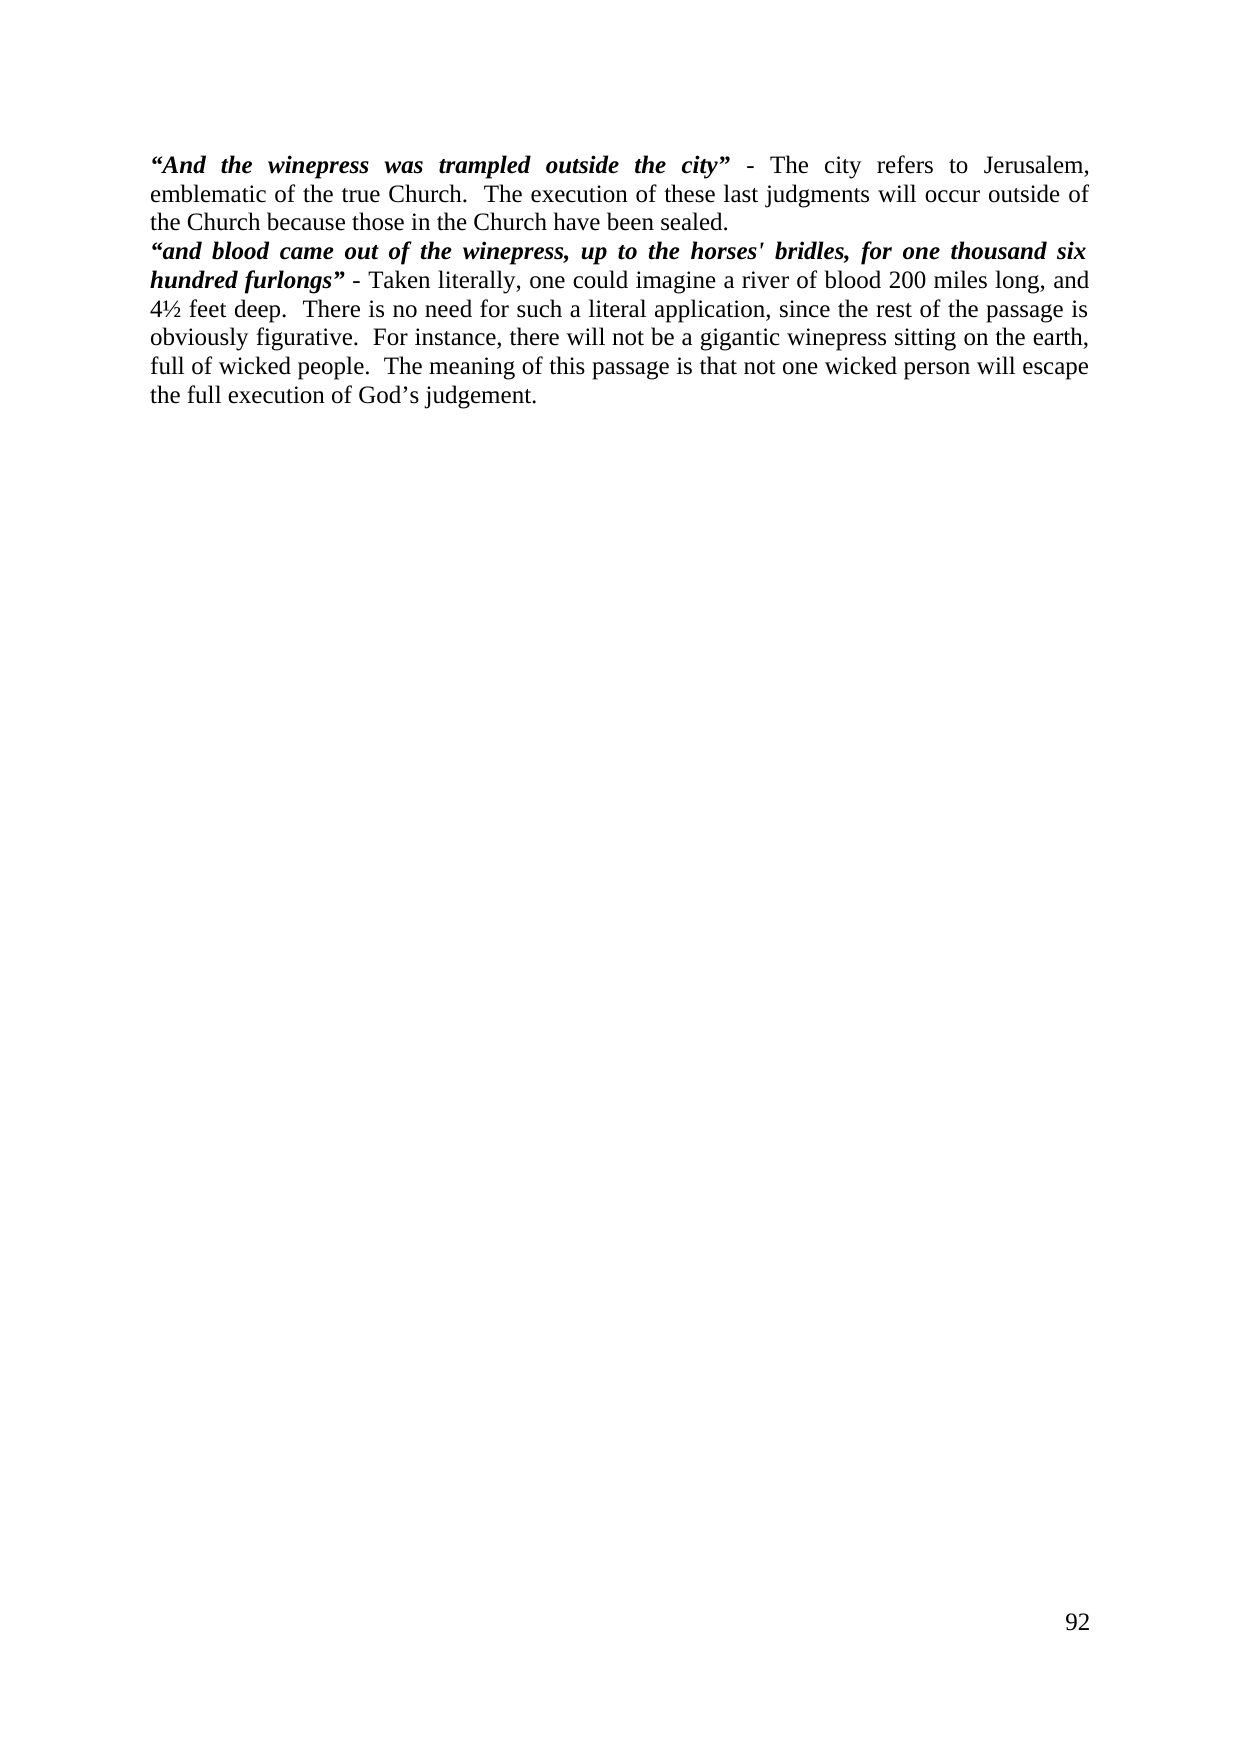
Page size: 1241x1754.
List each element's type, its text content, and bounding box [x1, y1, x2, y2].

text “and blood came out of the winepress, up to the horses' bridles, for one thousand six hundred furlongs” - Taken literally, one could imagine a river of blood 200 miles long, and 4½ feet deep. There is no need for such a literal application, since the rest of the passage is obviously figurative. For instance, there will not be a gigantic winepress sitting on the earth, full of wicked people. The meaning of this passage is that not one wicked person will escape the full execution of God’s judgement. [150, 236, 1090, 409]
text “And the winepress was trampled outside the city” - The city refers to Jerusalem, emblematic of the true Church. The execution of these last judgments will occur outside of the Church because those in the Church have been sealed. [150, 150, 1090, 236]
